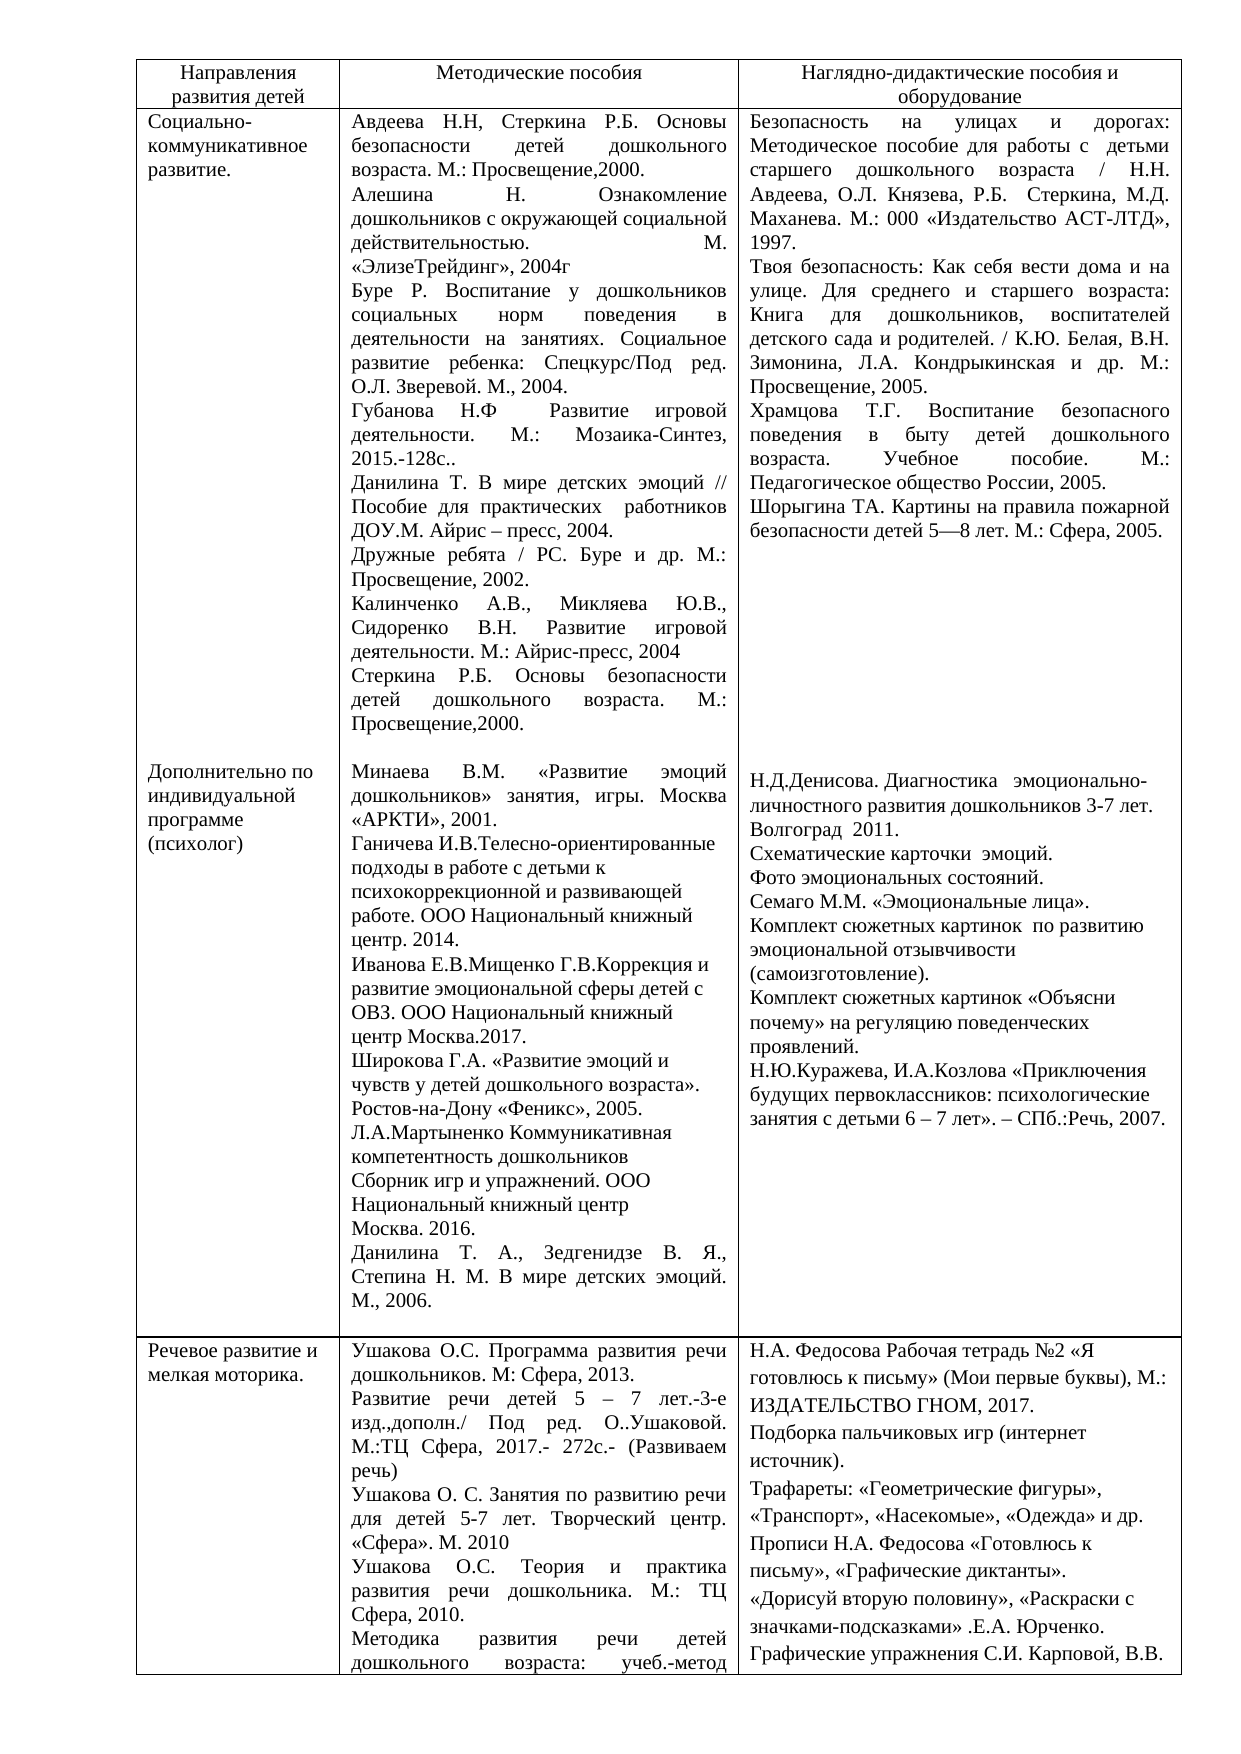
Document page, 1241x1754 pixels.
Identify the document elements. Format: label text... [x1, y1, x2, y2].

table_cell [340, 1338, 738, 1674]
table_header Методические пособия [340, 60, 738, 108]
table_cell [137, 1338, 339, 1674]
table_cell Авдеева Н.Н, Стеркина Р.Б. Основы безопасности детей дошкольного возраста. М.: Просвещение,2000. Алешина Н. Ознакомление дошкольников с окружающей социальной действительностью. М. «ЭлизеТрейдинг», 2004г Буре Р. Воспитание у дошкольников социальных норм поведения в деятельности на занятиях. Социальное развитие ребенка: Спецкурс/Под ред. О.Л. Зверевой. М., 2004. Губанова Н.Ф Развитие игровой деятельности. М.: Мозаика-Синтез, 2015.-128с.. Данилина Т. В мире детских эмоций // Пособие для практических работников ДОУ.М. Айрис – пресс, 2004. Дружные ребята / РС. Буре и др. М.: Просвещение, 2002. Калинченко А.В., Микляева Ю.В., Сидоренко В.Н. Развитие игровой деятельности. М.: Айрис-пресс, 2004 Стеркина Р.Б. Основы безопасности детей дошкольного возраста. М.: Просвещение,2000. Минаева В.М. «Развитие эмоций дошкольников» занятия, игры. Москва «АРКТИ», 2001. Ганичева И.В.Телесно-ориентированные подходы в работе с детьми к психокоррекционной и развивающей работе. ООО Национальный книжный центр. 2014. Иванова Е.В.Мищенко Г.В.Коррекция и развитие эмоциональной сферы детей с ОВЗ. ООО Национальный книжный центр Москва.2017. Широкова Г.А. «Развитие эмоций и чувств у детей дошкольного возраста». Ростов-на-Дону «Феникс», 2005. Л.А.Мартыненко Коммуникативная компетентность дошкольников Сборник игр и упражнений. ООО Национальный книжный центр Москва. 2016. Данилина Т. А., Зедгенидзе В. Я., Степина Н. М. В мире детских эмоций. М., 2006. [340, 109, 738, 1336]
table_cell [739, 1338, 1181, 1674]
table_cell Безопасность на улицах и дорогах: Методическое пособие для работы с детьми старшего дошкольного возраста / Н.Н. Авдеева, О.Л. Князева, Р.Б. Стеркина, М.Д. Маханева. М.: 000 «Издательство АСТ-ЛТД», 1997. Твоя безопасность: Как себя вести дома и на улице. Для среднего и старшего возраста: Книга для дошкольников, воспитателей детского сада и родителей. / К.Ю. Белая, В.Н. Зимонина, Л.А. Кондрыкинская и др. М.: Просвещение, 2005. Храмцова Т.Г. Воспитание безопасного поведения в быту детей дошкольного возраста. Учебное пособие. М.: Педагогическое общество России, 2005. Шорыгина ТА. Картины на правила пожарной безопасности детей 5—8 лет. М.: Сфера, 2005. Н.Д.Денисова. Диагностика эмоционально-личностного развития дошкольников 3-7 лет. Волгоград 2011. Схематические карточки эмоций. Фото эмоциональных состояний. Семаго М.М. «Эмоциональные лица». Комплект сюжетных картинок по развитию эмоциональной отзывчивости (самоизготовление). Комплект сюжетных картинок «Объясни почему» на регуляцию поведенческих проявлений. Н.Ю.Куражева, И.А.Козлова «Приключения будущих первоклассников: психологические занятия с детьми 6 – 7 лет». – СПб.:Речь, 2007. [739, 109, 1181, 1336]
table_cell Социально-коммуникативное развитие. Дополнительно по индивидуальной программе (психолог) [137, 109, 339, 1336]
table_header Направления развития детей [137, 60, 339, 108]
table_header Наглядно-дидактические пособия и оборудование [739, 60, 1181, 108]
